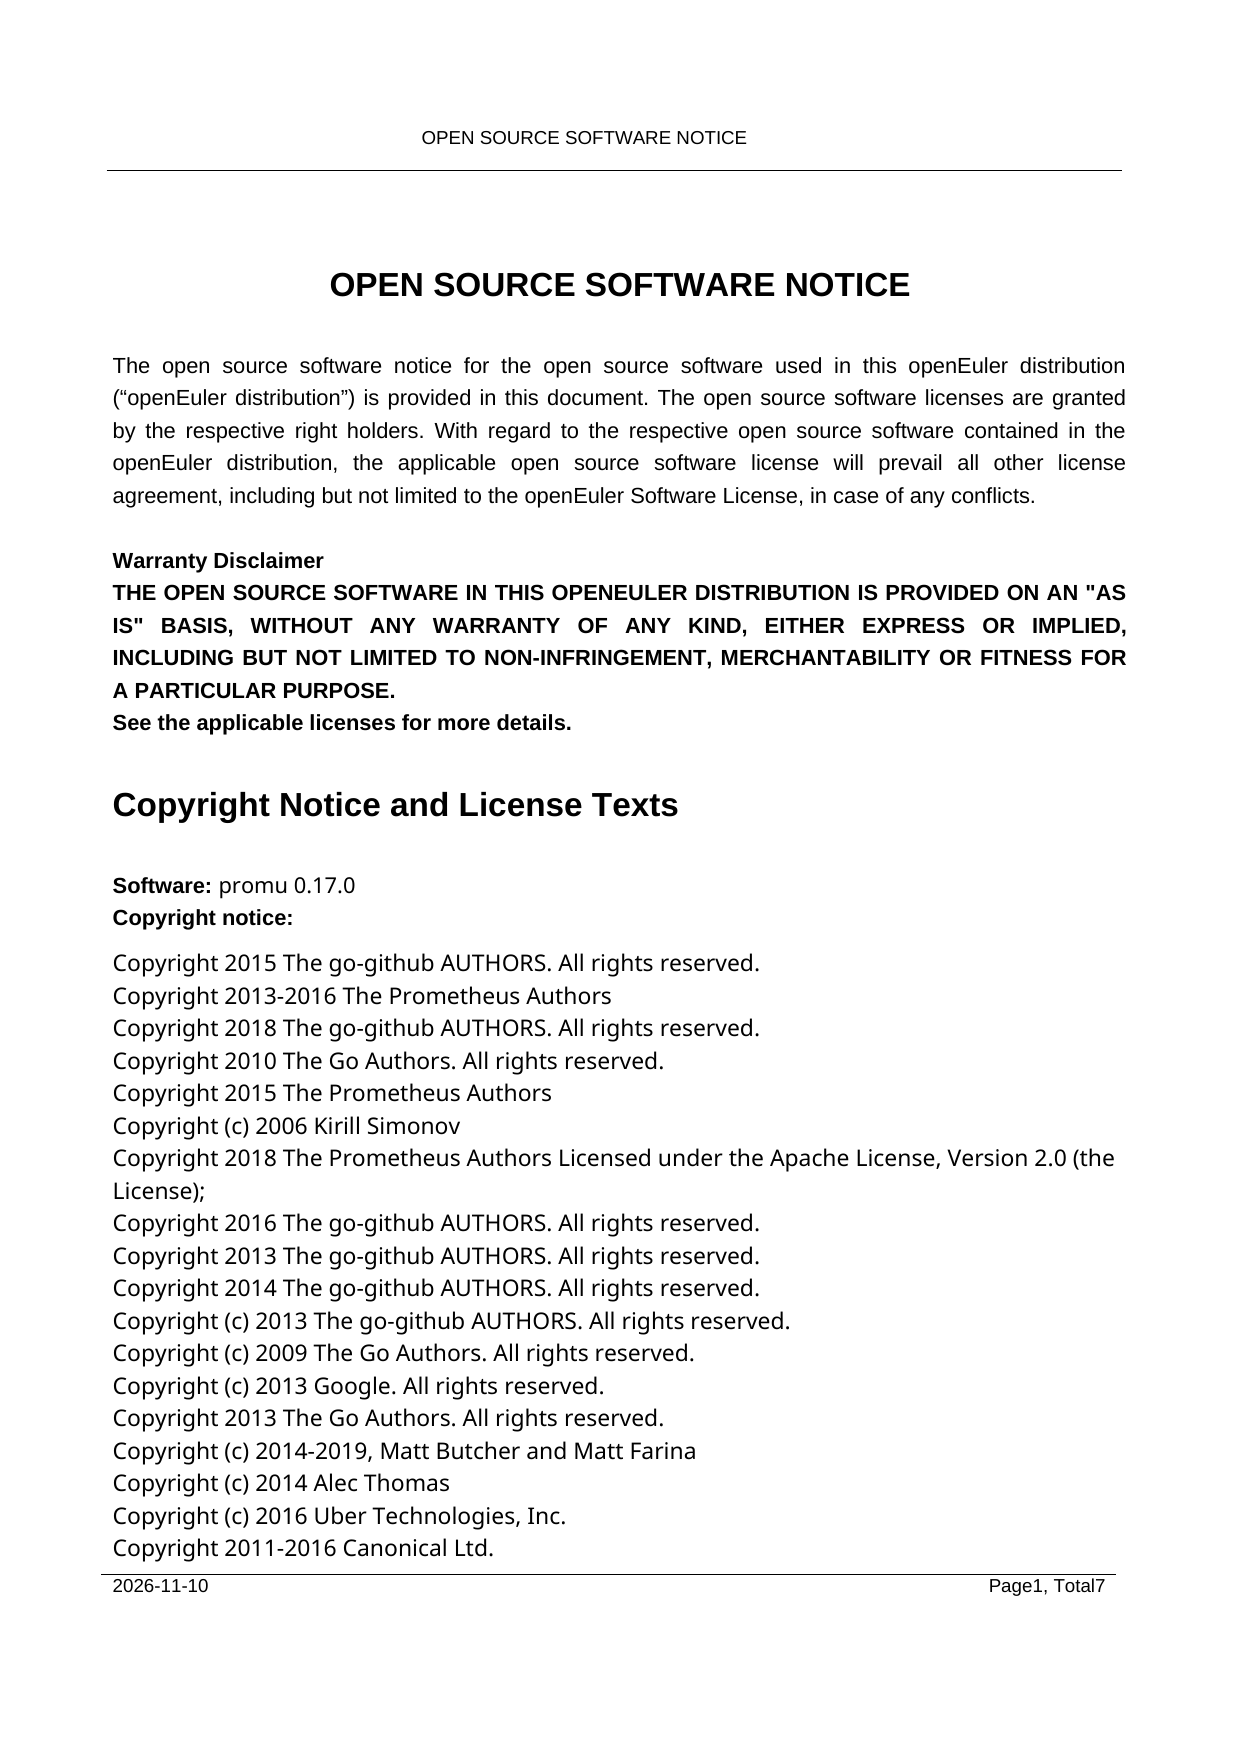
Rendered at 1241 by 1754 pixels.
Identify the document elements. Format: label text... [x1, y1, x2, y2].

text THE OPEN SOURCE SOFTWARE IN THIS OPENEULER DISTRIBUTION IS PROVIDED ON AN "AS IS" BASIS, WITHOUT ANY WARRANTY OF ANY KIND, EITHER EXPRESS OR IMPLIED, INCLUDING BUT NOT LIMITED TO NON-INFRINGEMENT, MERCHANTABILITY OR FITNESS FOR A PARTICULAR PURPOSE. See the applicable licenses for more details. [112, 576, 1128, 739]
text OPEN SOURCE SOFTWARE NOTICE [112, 251, 1128, 316]
text Warranty Disclaimer [112, 544, 1128, 576]
title Software: promu 0.17.0 [112, 869, 1128, 901]
text The open source software notice for the open source software used in this openEuler distribution (“openEuler distribution”) is provided in this document. The open source software licenses are granted by the respective right holders. With regard to the respective open source software contained in the openEuler distribution, the applicable open source software license will prevail all other license agreement, including but not limited to the openEuler Software License, in case of any conflicts. [112, 349, 1128, 511]
text Copyright notice: [112, 901, 1128, 934]
text Copyright Notice and License Texts [112, 771, 1128, 836]
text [112, 947, 1128, 1564]
